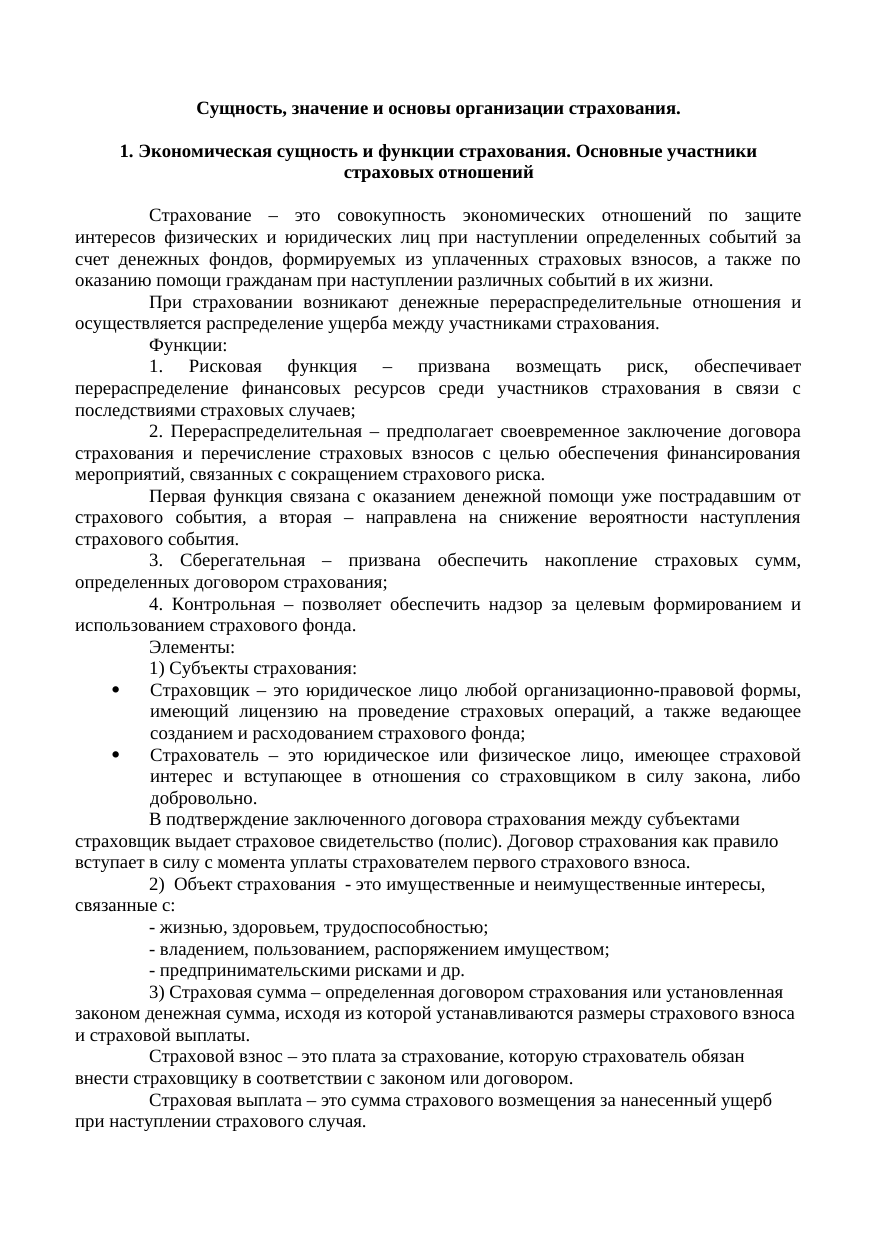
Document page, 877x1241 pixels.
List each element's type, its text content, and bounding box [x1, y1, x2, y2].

text Страхование – это совокупность экономических отношений по защите интересов физических и юридических лиц при наступлении определенных событий за счет денежных фондов, формируемых из уплаченных страховых взносов, а также по оказанию помощи гражданам при наступлении различных событий в их жизни. [75, 204, 802, 291]
text Страховой взнос – это плата за страхование, которую страхователь обязан внести страховщику в соответствии с законом или договором. [75, 1045, 802, 1088]
text Элементы: [75, 636, 802, 657]
text 1. Экономическая сущность и функции страхования. Основные участники страховых отношений [75, 140, 802, 183]
list Страхователь – это юридическое или физическое лицо, имеющее страховой интерес и вступающее в отношения со страховщиком в силу закона, либо добровольно. [112, 743, 802, 808]
list Страховщик – это юридическое лицо любой организационно-правовой формы, имеющий лицензию на проведение страховых операций, а также ведающее созданием и расходованием страхового фонда; [112, 679, 802, 743]
text - владением, пользованием, распоряжением имуществом; [75, 937, 802, 959]
text Сущность, значение и основы организации страхования. [75, 97, 802, 118]
text Страховая выплата – это сумма страхового возмещения за нанесенный ущерб при наступлении страхового случая. [75, 1088, 802, 1132]
text - предпринимательскими рисками и др. [75, 959, 802, 981]
text При страховании возникают денежные перераспределительные отношения и осуществляется распределение ущерба между участниками страхования. [75, 291, 802, 334]
text - жизнью, здоровьем, трудоспособностью; [75, 916, 802, 937]
text Первая функция связана с оказанием денежной помощи уже пострадавшим от страхового события, а вторая – направлена на снижение вероятности наступления страхового события. [75, 485, 802, 549]
text 2. Перераспределительная – предполагает своевременное заключение договора страхования и перечисление страховых взносов с целью обеспечения финансирования мероприятий, связанных с сокращением страхового риска. [75, 420, 802, 485]
text В подтверждение заключенного договора страхования между субъектами страховщик выдает страховое свидетельство (полис). Договор страхования как правило вступает в силу с момента уплаты страхователем первого страхового взноса. [75, 808, 802, 873]
text 1. Рисковая функция – призвана возмещать риск, обеспечивает перераспределение финансовых ресурсов среди участников страхования в связи с последствиями страховых случаев; [75, 355, 802, 420]
text 2) Объект страхования - это имущественные и неимущественные интересы, связанные с: [75, 873, 802, 916]
text 1) Субъекты страхования: [75, 657, 802, 679]
text 3. Сберегательная – призвана обеспечить накопление страховых сумм, определенных договором страхования; [75, 549, 802, 592]
text Функции: [75, 334, 802, 355]
text 4. Контрольная – позволяет обеспечить надзор за целевым формированием и использованием страхового фонда. [75, 592, 802, 636]
text 3) Страховая сумма – определенная договором страхования или установленная законом денежная сумма, исходя из которой устанавливаются размеры страхового взноса и страховой выплаты. [75, 981, 802, 1045]
